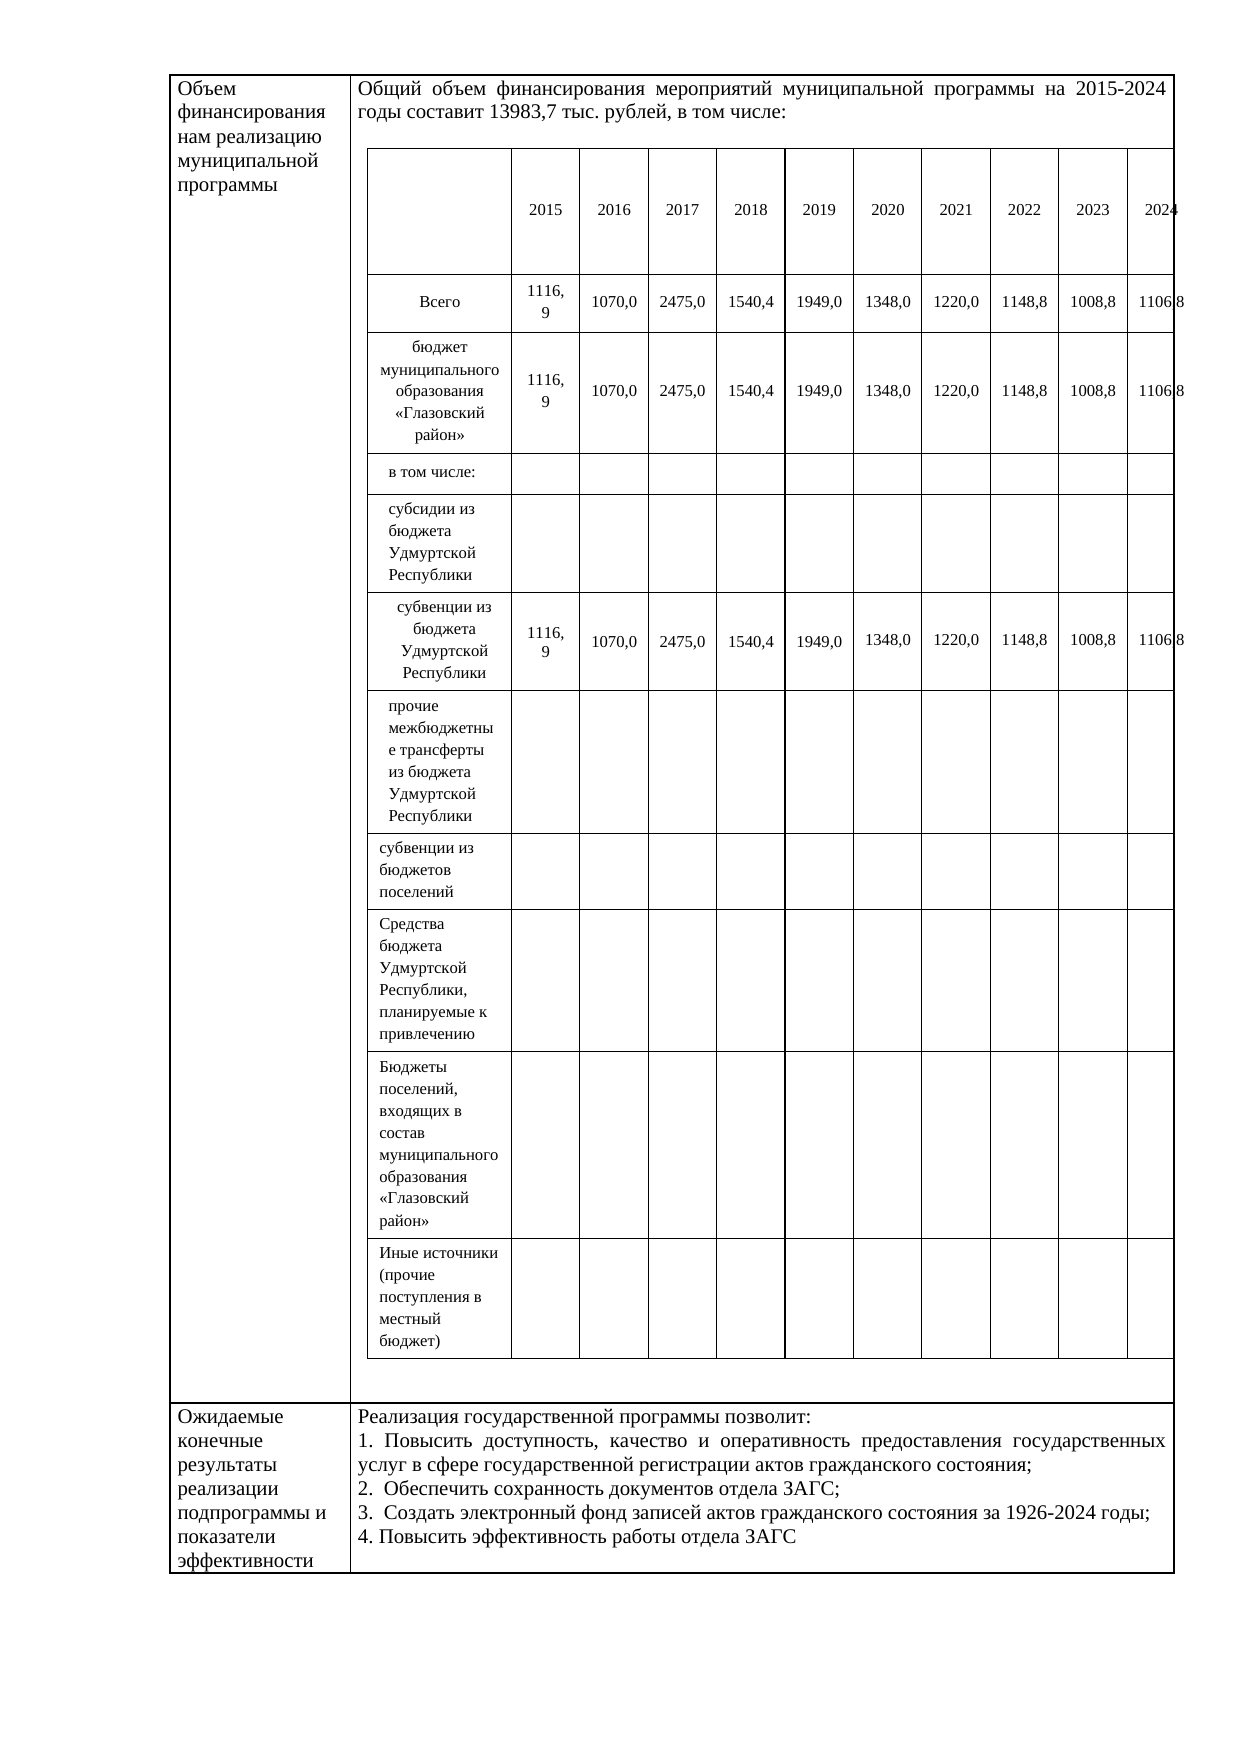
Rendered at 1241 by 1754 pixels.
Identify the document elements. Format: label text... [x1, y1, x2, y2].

table_cell Объем финансирования нам реализацию муниципальной программы [171, 76, 350, 1402]
table_cell Ожидаемые конечные результаты реализации подпрограммы и показатели эффективности [171, 1404, 350, 1572]
table_cell Реализация государственной программы позволит: 1. Повысить доступность, качество и оперативность предоставления государственных услуг в сфере государственной регистрации актов гражданского состояния; 2. Обеспечить сохранность документов отдела ЗАГС; 3. Создать электронный фонд записей актов гражданского состояния за 1926-2024 годы; 4. Повысить эффективность работы отдела ЗАГС [351, 1404, 1173, 1572]
table_cell Общий объем финансирования мероприятий муниципальной программы на 2015-2024 годы составит 13983,7 тыс. рублей, в том числе: [351, 76, 1173, 1402]
